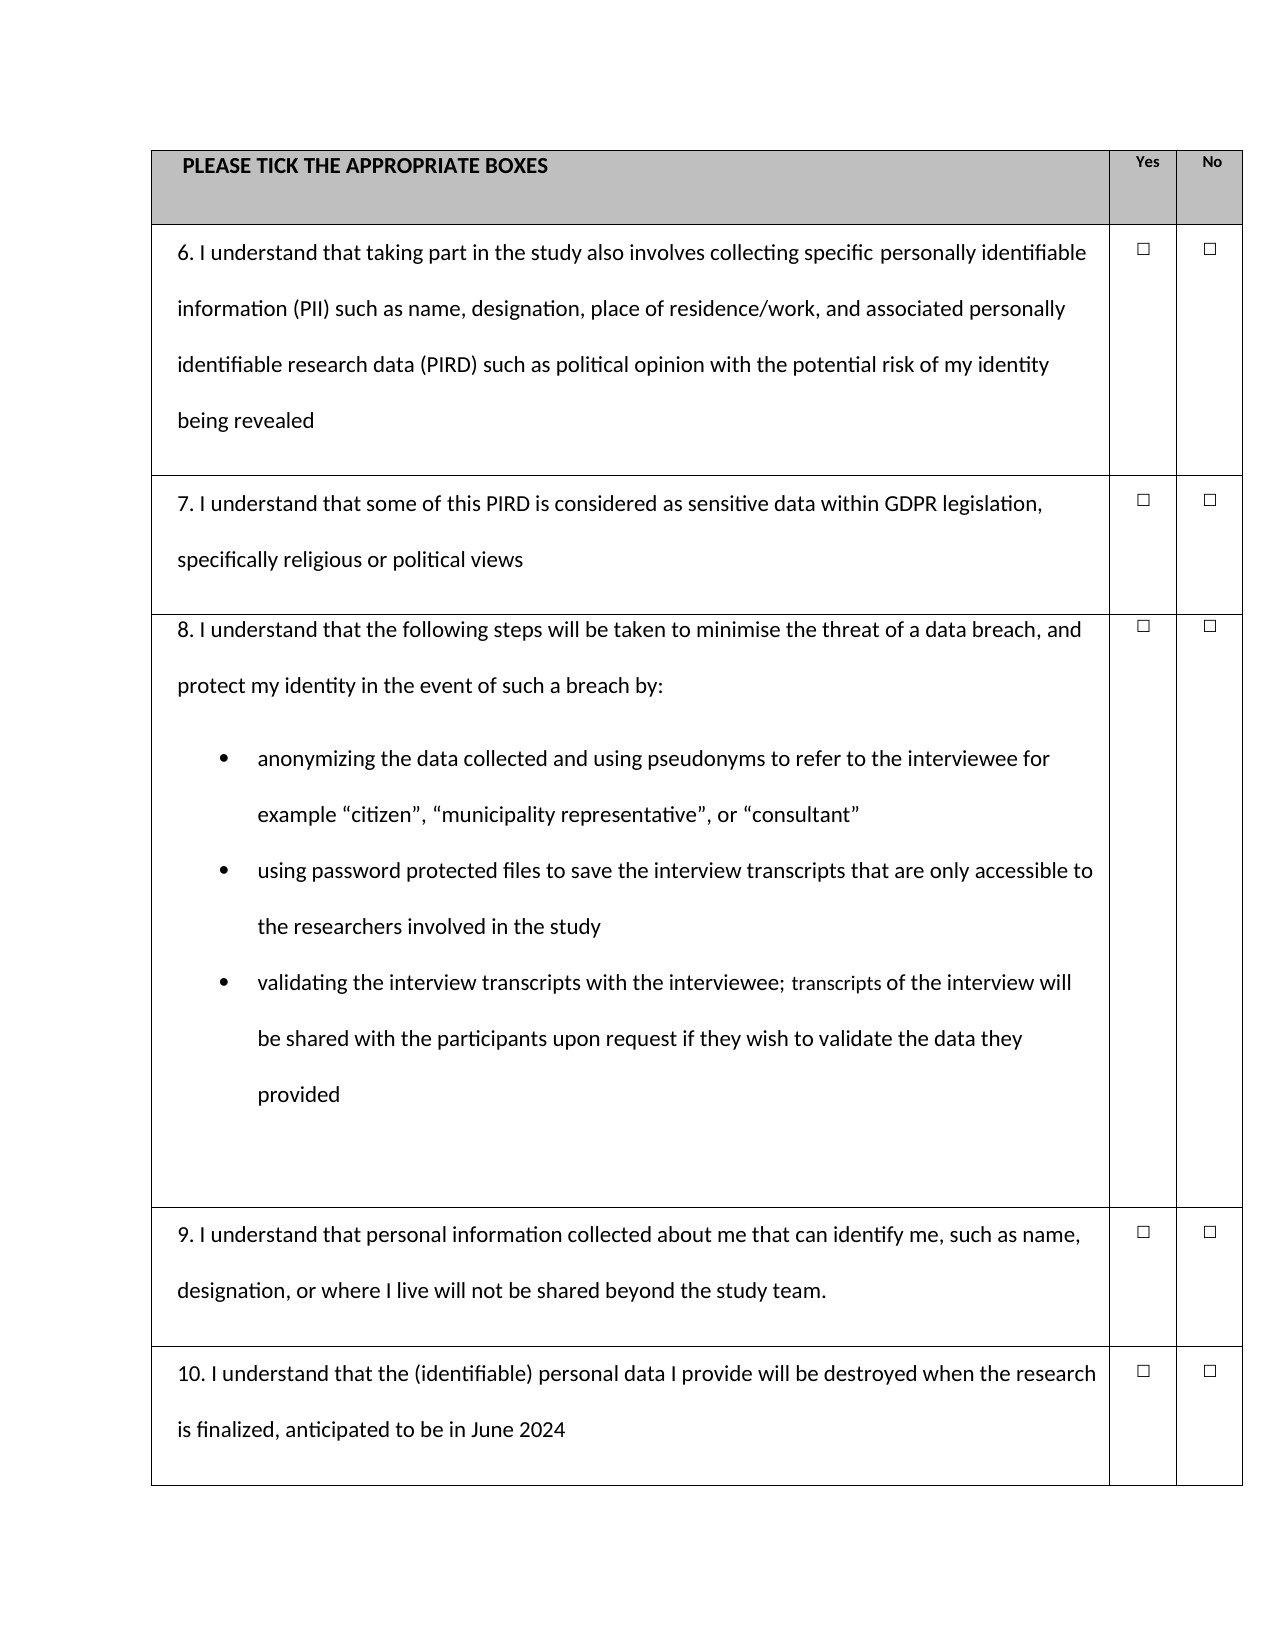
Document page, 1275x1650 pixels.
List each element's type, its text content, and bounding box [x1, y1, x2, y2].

table_cell [1110, 225, 1176, 475]
table_header PLEASE TICK THE APPROPRIATE BOXES [152, 151, 1109, 224]
table_cell 10. I understand that the (identifiable) personal data I provide will be destroyed when the research is finalized, anticipated to be in June 2024 [152, 1347, 1109, 1484]
table_cell [1110, 1208, 1176, 1346]
table_cell [1177, 615, 1242, 1207]
table_cell [1110, 615, 1176, 1207]
table_cell [1110, 476, 1176, 614]
table_header Yes [1110, 151, 1176, 224]
table_cell [1177, 225, 1242, 475]
table_cell 7. I understand that some of this PIRD is considered as sensitive data within GDPR legislation, specifically religious or political views [152, 476, 1109, 614]
table_cell [1110, 1347, 1176, 1484]
table_cell [1177, 476, 1242, 614]
table_cell 6. I understand that taking part in the study also involves collecting specific personally identifiable information (PII) such as name, designation, place of residence/work, and associated personally identifiable research data (PIRD) such as political opinion with the potential risk of my identity being revealed [152, 225, 1109, 475]
table_header No [1177, 151, 1242, 224]
table_cell [1177, 1347, 1242, 1484]
table_cell 9. I understand that personal information collected about me that can identify me, such as name, designation, or where I live will not be shared beyond the study team. [152, 1208, 1109, 1346]
table_cell [1177, 1208, 1242, 1346]
table_cell 8. I understand that the following steps will be taken to minimise the threat of a data breach, and protect my identity in the event of such a breach by: anonymizing the data collected and using pseudonyms to refer to the interviewee for example “citizen”, “municipality representative”, or “consultant” using password protected files to save the interview transcripts that are only accessible to the researchers involved in the study validating the interview transcripts with the interviewee; transcripts of the interview will be shared with the participants upon request if they wish to validate the data they provided [152, 615, 1109, 1207]
